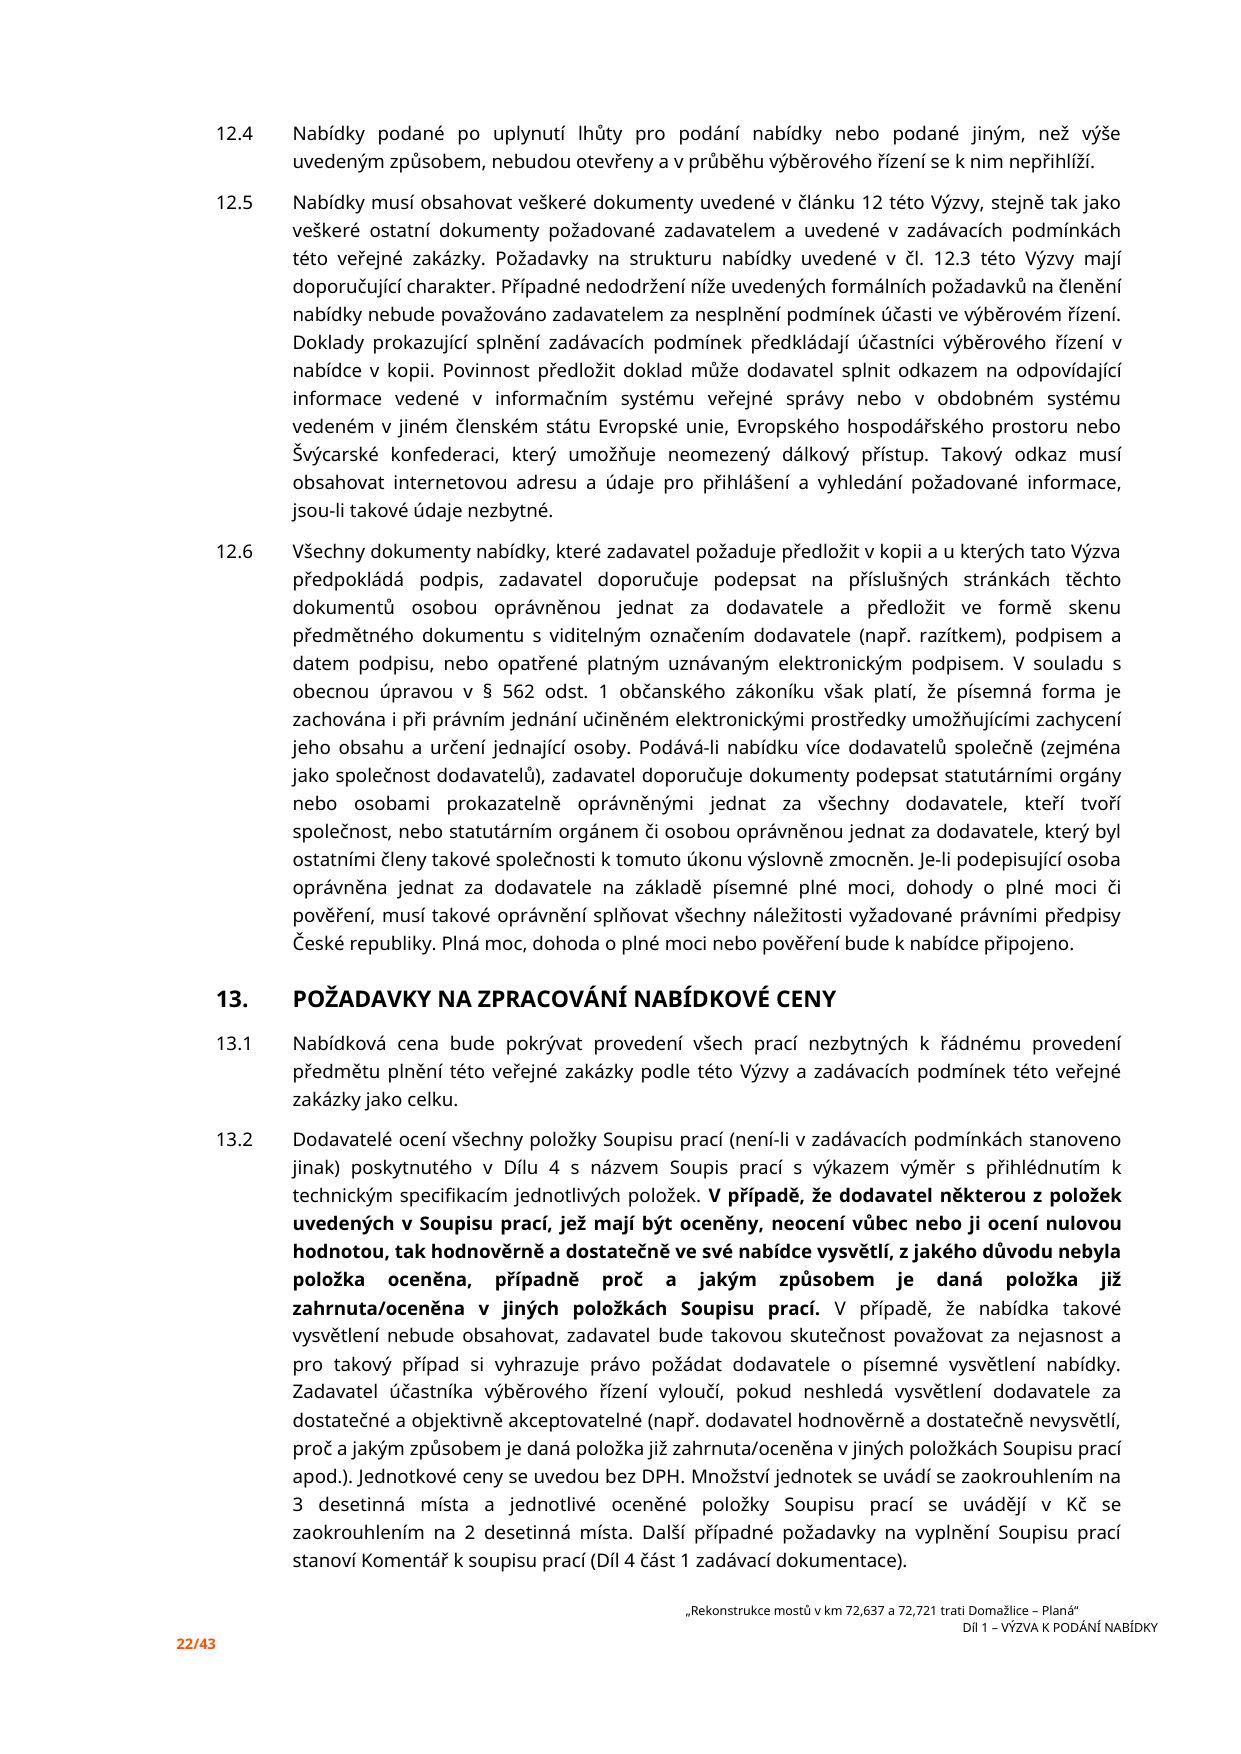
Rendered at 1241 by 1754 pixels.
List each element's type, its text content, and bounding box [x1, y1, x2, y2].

text Nabídky podané po uplynutí lhůty pro podání nabídky nebo podané jiným, než výše uvedeným způsobem, nebudou otevřeny a v průběhu výběrového řízení se k nim nepřihlíží. [216, 121, 1122, 174]
text Všechny dokumenty nabídky, které zadavatel požaduje předložit v kopii a u kterých tato Výzva předpokládá podpis, zadavatel doporučuje podepsat na příslušných stránkách těchto dokumentů osobou oprávněnou jednat za dodavatele a předložit ve formě skenu předmětného dokumentu s viditelným označením dodavatele (např. razítkem), podpisem a datem podpisu, nebo opatřené platným uznávaným elektronickým podpisem. V souladu s obecnou úpravou v § 562 odst. 1 občanského zákoníku však platí, že písemná forma je zachována i při právním jednání učiněném elektronickými prostředky umožňujícími zachycení jeho obsahu a určení jednající osoby. Podává-li nabídku více dodavatelů společně (zejména jako společnost dodavatelů), zadavatel doporučuje dokumenty podepsat statutárními orgány nebo osobami prokazatelně oprávněnými jednat za všechny dodavatele, kteří tvoří společnost, nebo statutárním orgánem či osobou oprávněnou jednat za dodavatele, který byl ostatními členy takové společnosti k tomuto úkonu výslovně zmocněn. Je-li podepisující osoba oprávněna jednat za dodavatele na základě písemné plné moci, dohody o plné moci či pověření, musí takové oprávnění splňovat všechny náležitosti vyžadované právními předpisy České republiky. Plná moc, dohoda o plné moci nebo pověření bude k nabídce připojeno. [216, 538, 1122, 956]
text POŽADAVKY NA ZPRACOVÁNÍ NABÍDKOVÉ CENY [216, 983, 1122, 1014]
text Nabídková cena bude pokrývat provedení všech prací nezbytných k řádnému provedení předmětu plnění této veřejné zakázky podle této Výzvy a zadávacích podmínek této veřejné zakázky jako celku. [216, 1030, 1122, 1112]
text Dodavatelé ocení všechny položky Soupisu prací (není-li v zadávacích podmínkách stanoveno jinak) poskytnutého v Dílu 4 s názvem Soupis prací s výkazem výměr s přihlédnutím k technickým specifikacím jednotlivých položek. V případě, že dodavatel některou z položek uvedených v Soupisu prací, jež mají být oceněny, neocení vůbec nebo ji ocení nulovou hodnotou, tak hodnověrně a dostatečně ve své nabídce vysvětlí, z jakého důvodu nebyla položka oceněna, případně proč a jakým způsobem je daná položka již zahrnuta/oceněna v jiných položkách Soupisu prací. V případě, že nabídka takové vysvětlení nebude obsahovat, zadavatel bude takovou skutečnost považovat za nejasnost a pro takový případ si vyhrazuje právo požádat dodavatele o písemné vysvětlení nabídky. Zadavatel účastníka výběrového řízení vyloučí, pokud neshledá vysvětlení dodavatele za dostatečné a objektivně akceptovatelné (např. dodavatel hodnověrně a dostatečně nevysvětlí, proč a jakým způsobem je daná položka již zahrnuta/oceněna v jiných položkách Soupisu prací apod.). Jednotkové ceny se uvedou bez DPH. Množství jednotek se uvádí se zaokrouhlením na 3 desetinná místa a jednotlivé oceněné položky Soupisu prací se uvádějí v Kč se zaokrouhlením na 2 desetinná místa. Další případné požadavky na vyplnění Soupisu prací stanoví Komentář k soupisu prací (Díl 4 část 1 zadávací dokumentace). [216, 1127, 1122, 1572]
text Nabídky musí obsahovat veškeré dokumenty uvedené v článku 12 této Výzvy, stejně tak jako veškeré ostatní dokumenty požadované zadavatelem a uvedené v zadávacích podmínkách této veřejné zakázky. Požadavky na strukturu nabídky uvedené v čl. 12.3 této Výzvy mají doporučující charakter. Případné nedodržení níže uvedených formálních požadavků na členění nabídky nebude považováno zadavatelem za nesplnění podmínek účasti ve výběrovém řízení. Doklady prokazující splnění zadávacích podmínek předkládají účastníci výběrového řízení v nabídce v kopii. Povinnost předložit doklad může dodavatel splnit odkazem na odpovídající informace vedené v informačním systému veřejné správy nebo v obdobném systému vedeném v jiném členském státu Evropské unie, Evropského hospodářského prostoru nebo Švýcarské konfederaci, který umožňuje neomezený dálkový přístup. Takový odkaz musí obsahovat internetovou adresu a údaje pro přihlášení a vyhledání požadované informace, jsou-li takové údaje nezbytné. [216, 189, 1122, 523]
